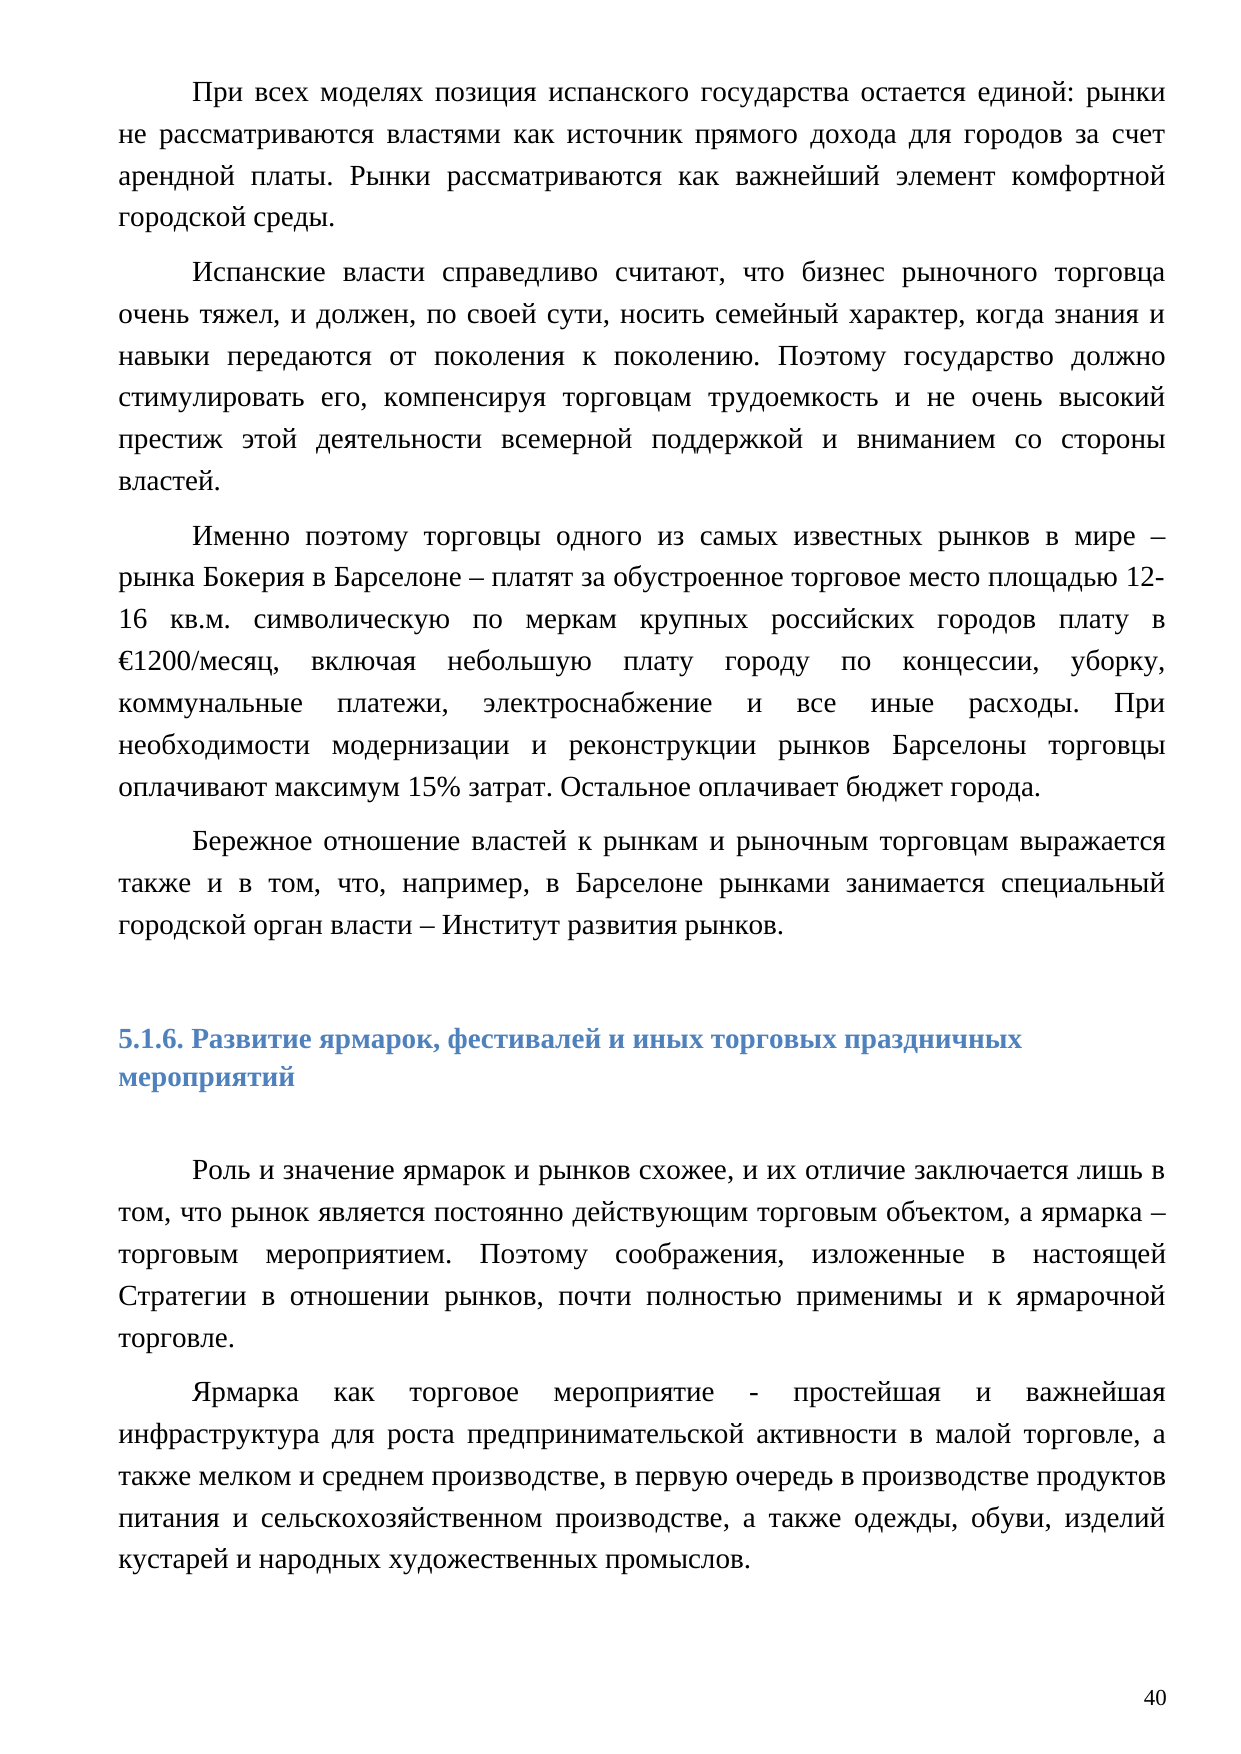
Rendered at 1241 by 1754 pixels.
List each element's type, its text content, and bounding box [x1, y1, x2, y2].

text Именно поэтому торговцы одного из самых известных рынков в мире – рынка Бокерия в Барселоне – платят за обустроенное торговое место площадью 12-16 кв.м. символическую по меркам крупных российских городов плату в €1200/месяц, включая небольшую плату городу по концессии, уборку, коммунальные платежи, электроснабжение и все иные расходы. При необходимости модернизации и реконструкции рынков Барселоны торговцы оплачивают максимум 15% затрат. Остальное оплачивает бюджет города. [118, 518, 1167, 802]
text Ярмарка как торговое мероприятие - простейшая и важнейшая инфраструктура для роста предпринимательской активности в малой торговле, а также мелком и среднем производстве, в первую очередь в производстве продуктов питания и сельскохозяйственном производстве, а также одежды, обуви, изделий кустарей и народных художественных промыслов. [118, 1374, 1167, 1575]
text Испанские власти справедливо считают, что бизнес рыночного торговца очень тяжел, и должен, по своей сути, носить семейный характер, когда знания и навыки передаются от поколения к поколению. Поэтому государство должно стимулировать его, компенсируя торговцам трудоемкость и не очень высокий престиж этой деятельности всемерной поддержкой и вниманием со стороны властей. [118, 254, 1167, 497]
text Бережное отношение властей к рынкам и рыночным торговцам выражается также и в том, что, например, в Барселоне рынками занимается специальный городской орган власти – Институт развития рынков. [118, 823, 1167, 941]
text Роль и значение ярмарок и рынков схожее, и их отличие заключается лишь в том, что рынок является постоянно действующим торговым объектом, а ярмарка – торговым мероприятием. Поэтому соображения, изложенные в настоящей Стратегии в отношении рынков, почти полностью применимы и к ярмарочной торговле. [118, 1152, 1167, 1353]
text При всех моделях позиция испанского государства остается единой: рынки не рассматриваются властями как источник прямого дохода для городов за счет арендной платы. Рынки рассматриваются как важнейший элемент комфортной городской среды. [118, 74, 1167, 233]
subtitle 5.1.6. Развитие ярмарок, фестивалей и иных торговых праздничных мероприятий [118, 1021, 1167, 1093]
